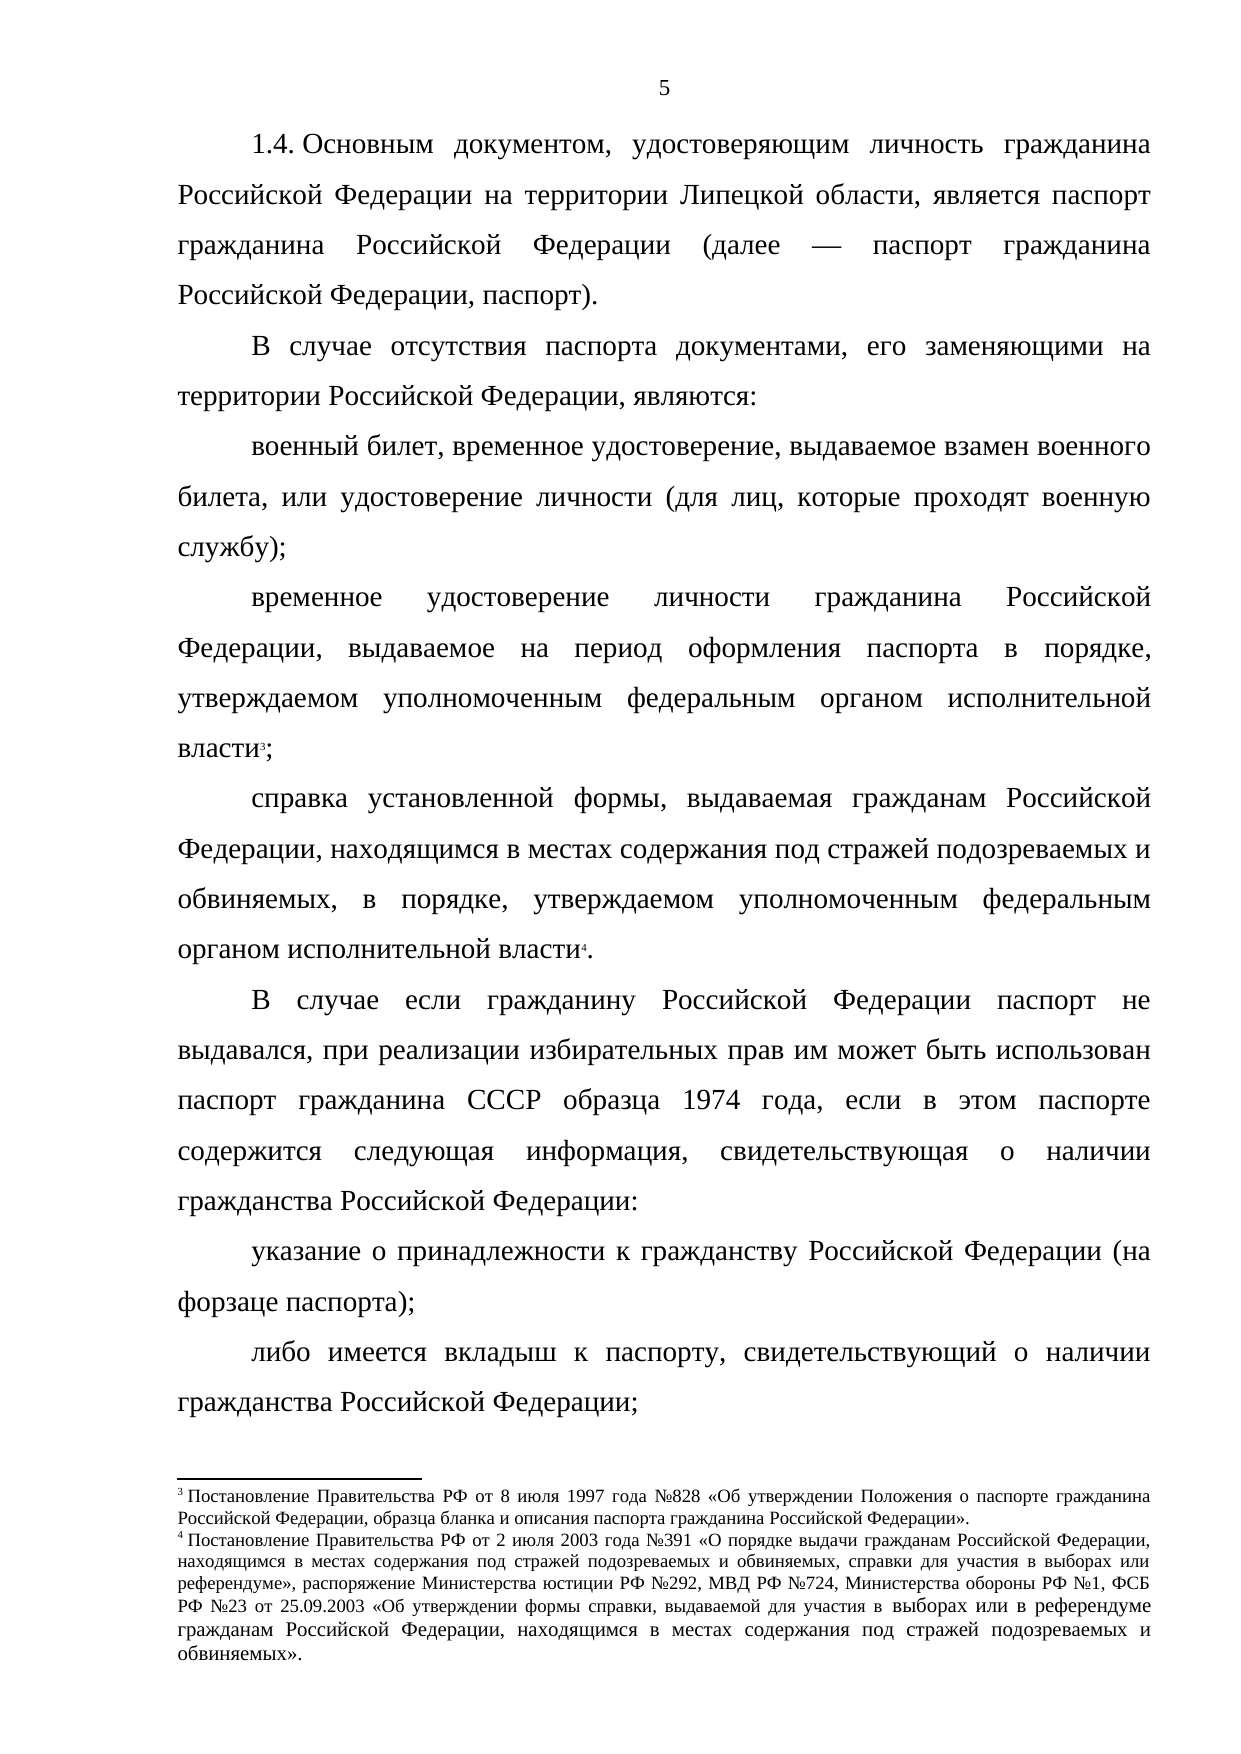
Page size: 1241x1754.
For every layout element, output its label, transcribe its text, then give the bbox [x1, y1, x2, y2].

text 1.4. Основным документом, удостоверяющим личность гражданина Российской Федерации на территории Липецкой области, является паспорт гражданина Российской Федерации (далее — паспорт гражданина Российской Федерации, паспорт). [177, 127, 1152, 311]
text либо имеется вкладыш к паспорту, свидетельствующий о наличии гражданства Российской Федерации; [177, 1334, 1152, 1418]
text военный билет, временное удостоверение, выдаваемое взамен военного билета, или удостоверение личности (для лиц, которые проходят военную службу); [177, 428, 1152, 563]
text указание о принадлежности к гражданству Российской Федерации (на форзаце паспорта); [177, 1233, 1152, 1317]
text справка установленной формы, выдаваемая гражданам Российской Федерации, находящимся в местах содержания под стражей подозреваемых и обвиняемых, в порядке, утверждаемом уполномоченным федеральным органом исполнительной власти. [177, 781, 1152, 965]
text В случае если гражданину Российской Федерации паспорт не выдавался, при реализации избирательных прав им может быть использован паспорт гражданина СССР образца 1974 года, если в этом паспорте содержится следующая информация, свидетельствующая о наличии гражданства Российской Федерации: [177, 982, 1152, 1217]
text В случае отсутствия паспорта документами, его заменяющими на территории Российской Федерации, являются: [177, 328, 1152, 412]
text временное удостоверение личности гражданина Российской Федерации, выдаваемое на период оформления паспорта в порядке, утверждаемом уполномоченным федеральным органом исполнительной власти; [177, 579, 1152, 764]
